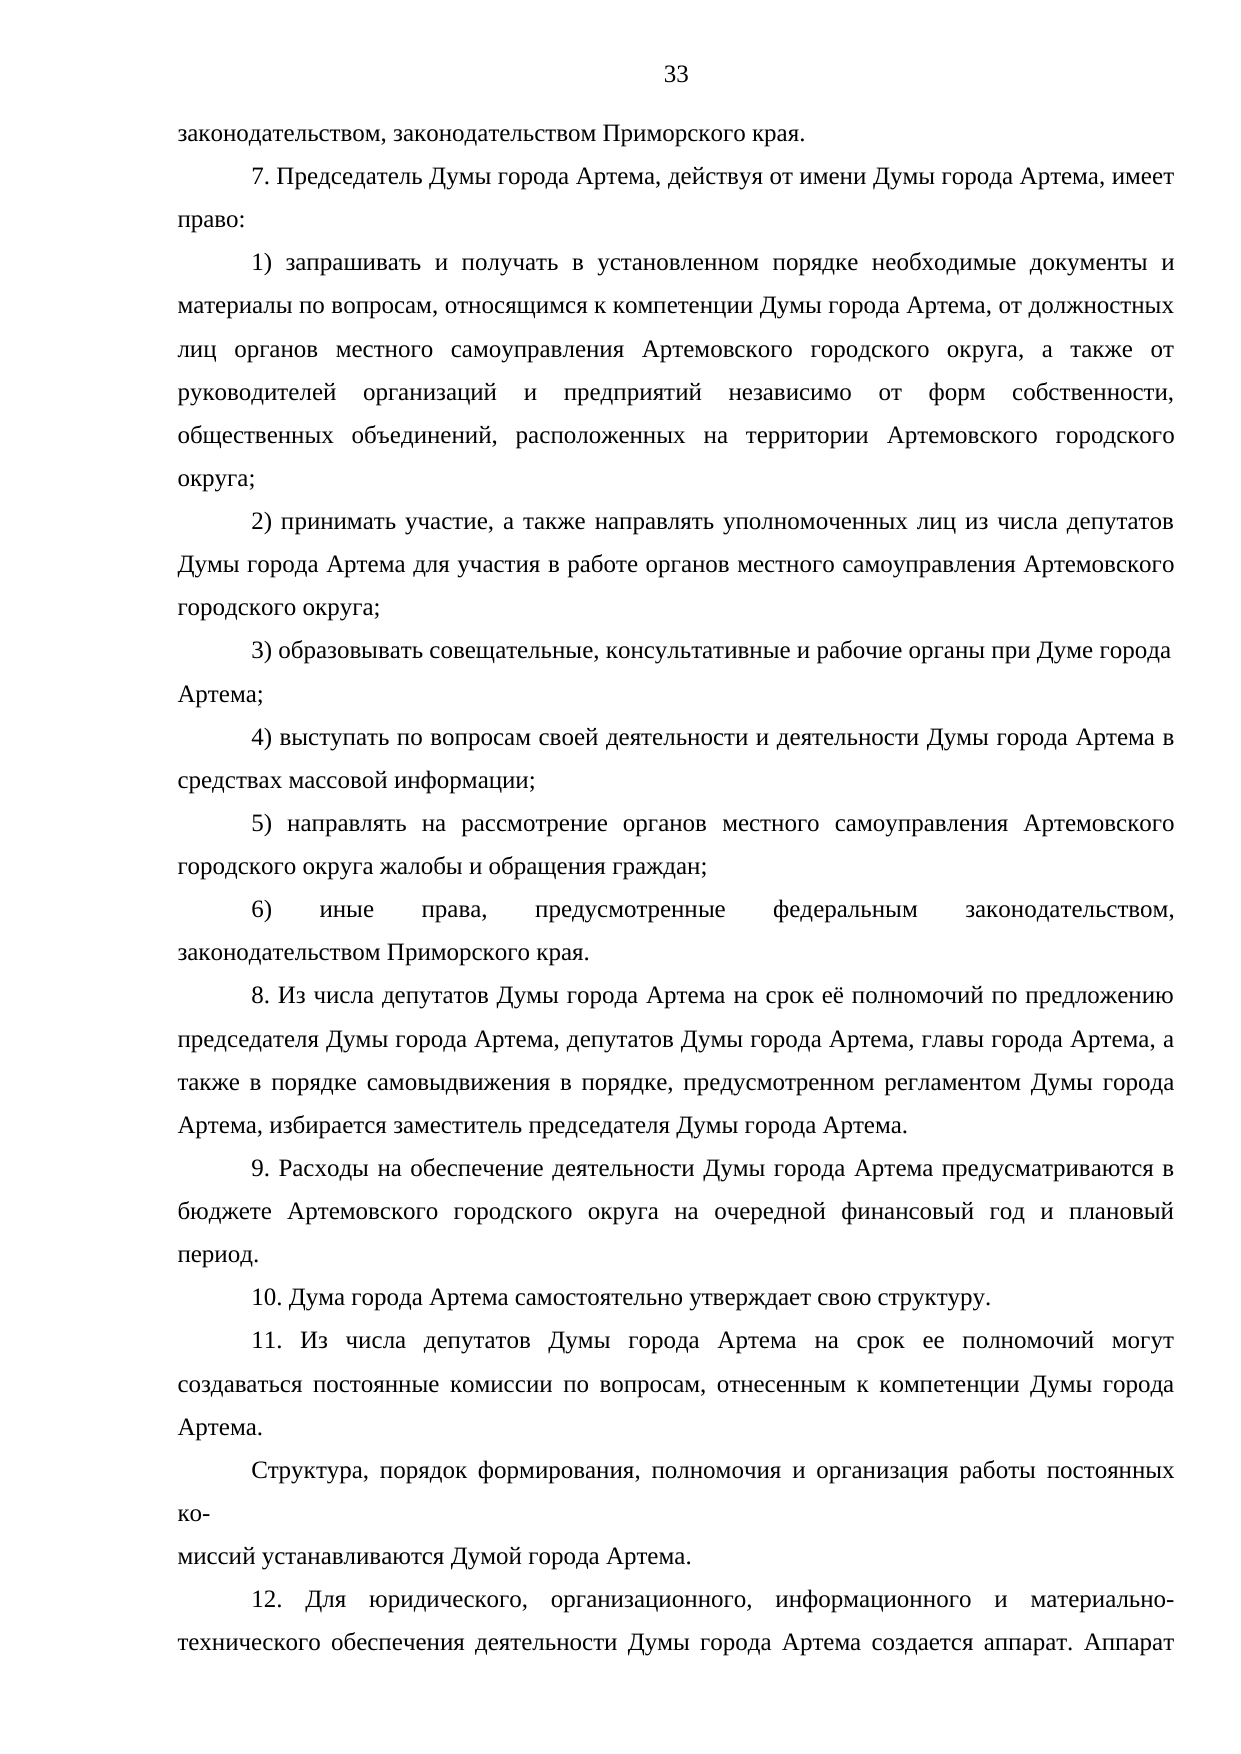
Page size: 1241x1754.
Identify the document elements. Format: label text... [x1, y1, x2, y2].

text 5) направлять на рассмотрение органов местного самоуправления Артемовского городского округа жалобы и обращения граждан; [177, 808, 1175, 880]
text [177, 1584, 1175, 1656]
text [177, 118, 1175, 147]
text 3) образовывать совещательные, консультативные и рабочие органы при Думе города [177, 636, 1175, 664]
text 1) запрашивать и получать в установленном порядке необходимые документы и материалы по вопросам, относящимся к компетенции Думы города Артема, от должностных лиц органов местного самоуправления Артемовского городского округа, а также от руководителей организаций и предприятий независимо от форм собственности, общественных объединений, расположенных на территории Артемовского городского округа; [177, 247, 1175, 492]
text 2) принимать участие, а также направлять уполномоченных лиц из числа депутатов Думы города Артема для участия в работе органов местного самоуправления Артемовского городского округа; [177, 506, 1175, 621]
text Структура, порядок формирования, полномочия и организация работы постоянных ко- [177, 1455, 1175, 1527]
text 10. Дума города Артема самостоятельно утверждает свою структуру. [177, 1282, 1175, 1311]
text 9. Расходы на обеспечение деятельности Думы города Артема предусматриваются в бюджете Артемовского городского округа на очередной финансовый год и плановый период. [177, 1153, 1175, 1268]
text 6) иные права, предусмотренные федеральным законодательством, законодательством Приморского края. [177, 894, 1175, 966]
text 7. Председатель Думы города Артема, действуя от имени Думы города Артема, имеет право: [177, 161, 1175, 233]
text 4) выступать по вопросам своей деятельности и деятельности Думы города Артема в средствах массовой информации; [177, 722, 1175, 794]
text миссий устанавливаются Думой города Артема. [177, 1541, 1175, 1570]
text Артема; [177, 679, 1175, 707]
text 8. Из числа депутатов Думы города Артема на срок её полномочий по предложению председателя Думы города Артема, депутатов Думы города Артема, главы города Артема, а также в порядке самовыдвижения в порядке, предусмотренном регламентом Думы города Артема, избирается заместитель председателя Думы города Артема. [177, 981, 1175, 1139]
text 11. Из числа депутатов Думы города Артема на срок ее полномочий могут создаваться постоянные комиссии по вопросам, отнесенным к компетенции Думы города Артема. [177, 1326, 1175, 1441]
